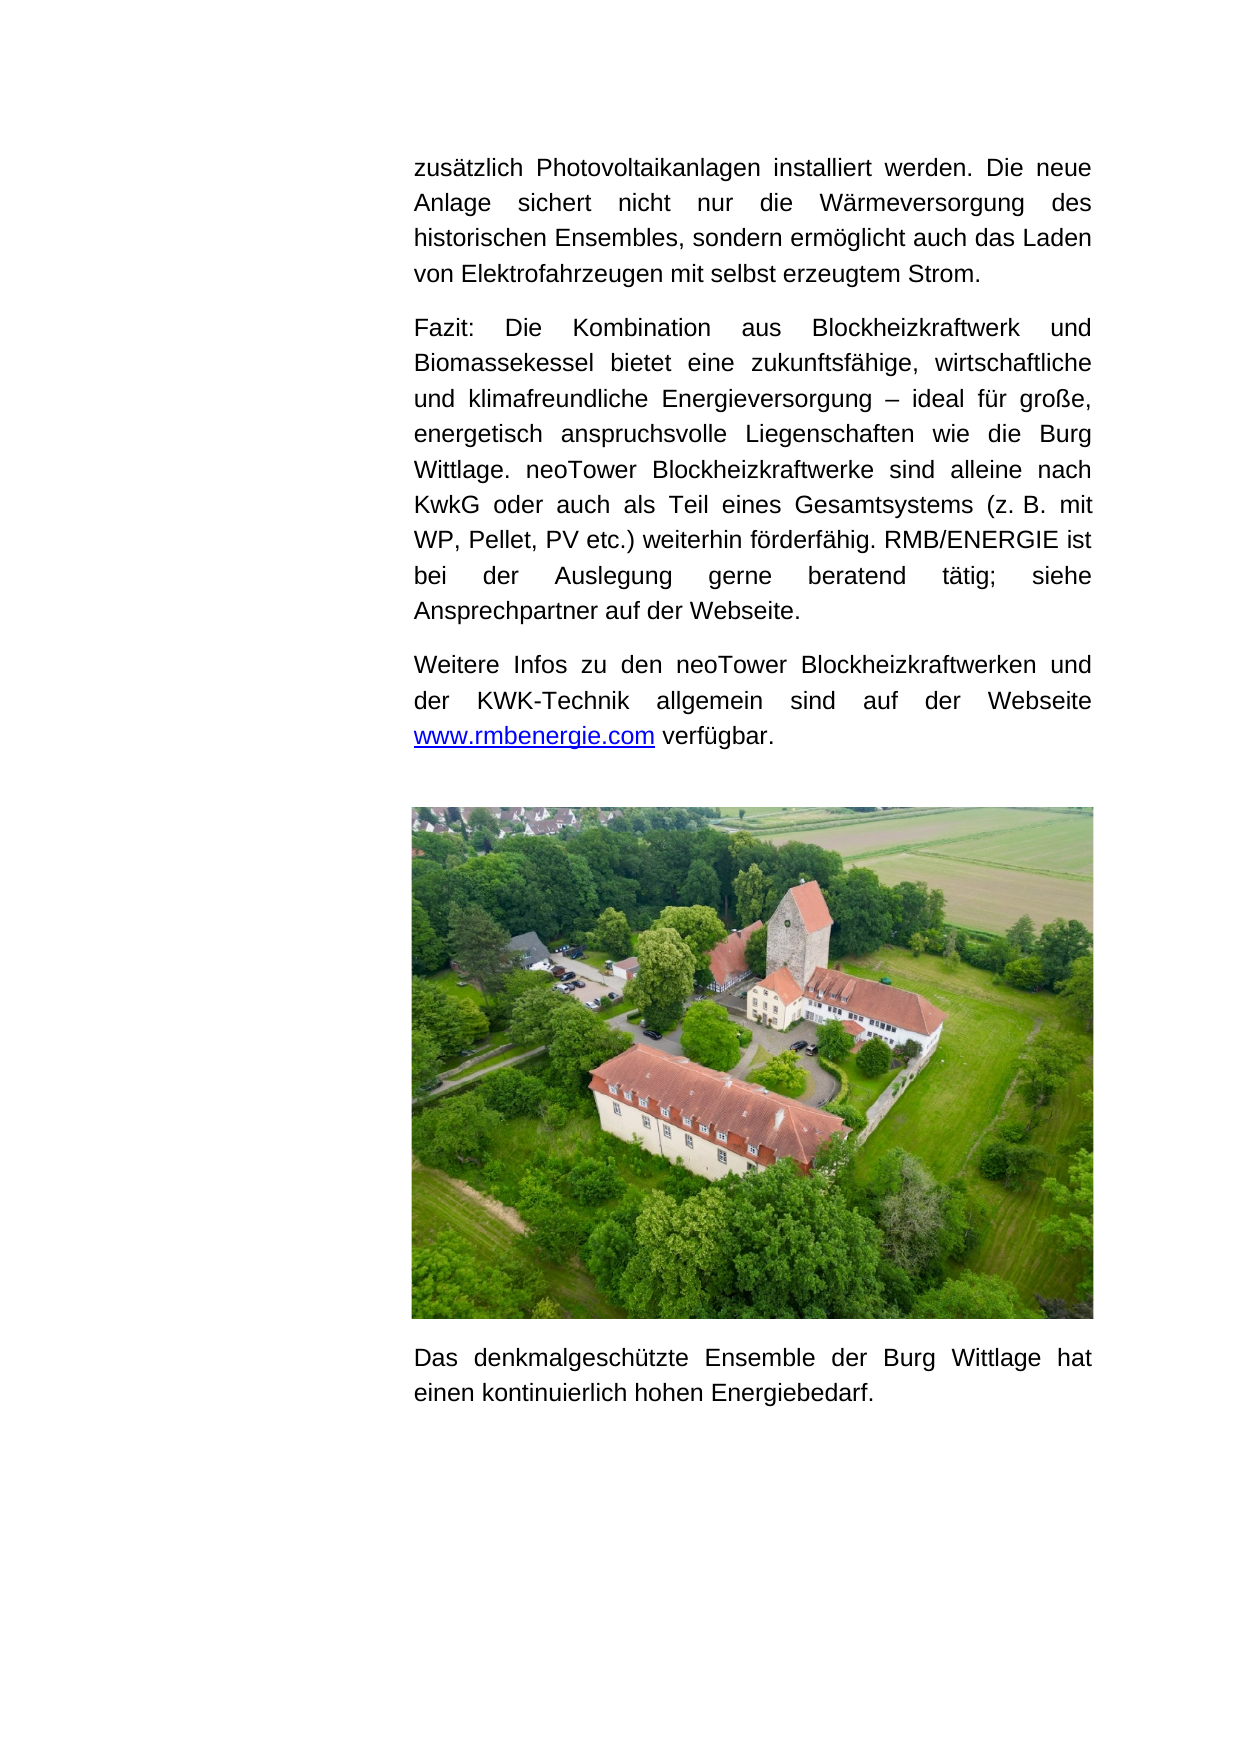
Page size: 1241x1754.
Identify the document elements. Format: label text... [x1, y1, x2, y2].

text Weitere Infos zu den neoTower Blockheizkraftwerken und der KWK-Technik allgemein sind auf der Webseite www.rmbenergie.com verfügbar. [413, 646, 1093, 752]
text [413, 148, 1093, 289]
picture [411, 807, 1094, 1319]
text Fazit: Die Kombination aus Blockheizkraftwerk und Biomassekessel bietet eine zukunftsfähige, wirtschaftliche und klimafreundliche Energieversorgung – ideal für große, energetisch anspruchsvolle Liegenschaften wie die Burg Wittlage. neoTower Blockheizkraftwerke sind alleine nach KwkG oder auch als Teil eines Gesamtsystems (z. B. mit WP, Pellet, PV etc.) weiterhin förderfähig. RMB/ENERGIE ist bei der Auslegung gerne beratend tätig; siehe Ansprechpartner auf der Webseite. [413, 308, 1093, 627]
text Das denkmalgeschützte Ensemble der Burg Wittlage hat einen kontinuierlich hohen Energiebedarf. [413, 1319, 1093, 1408]
